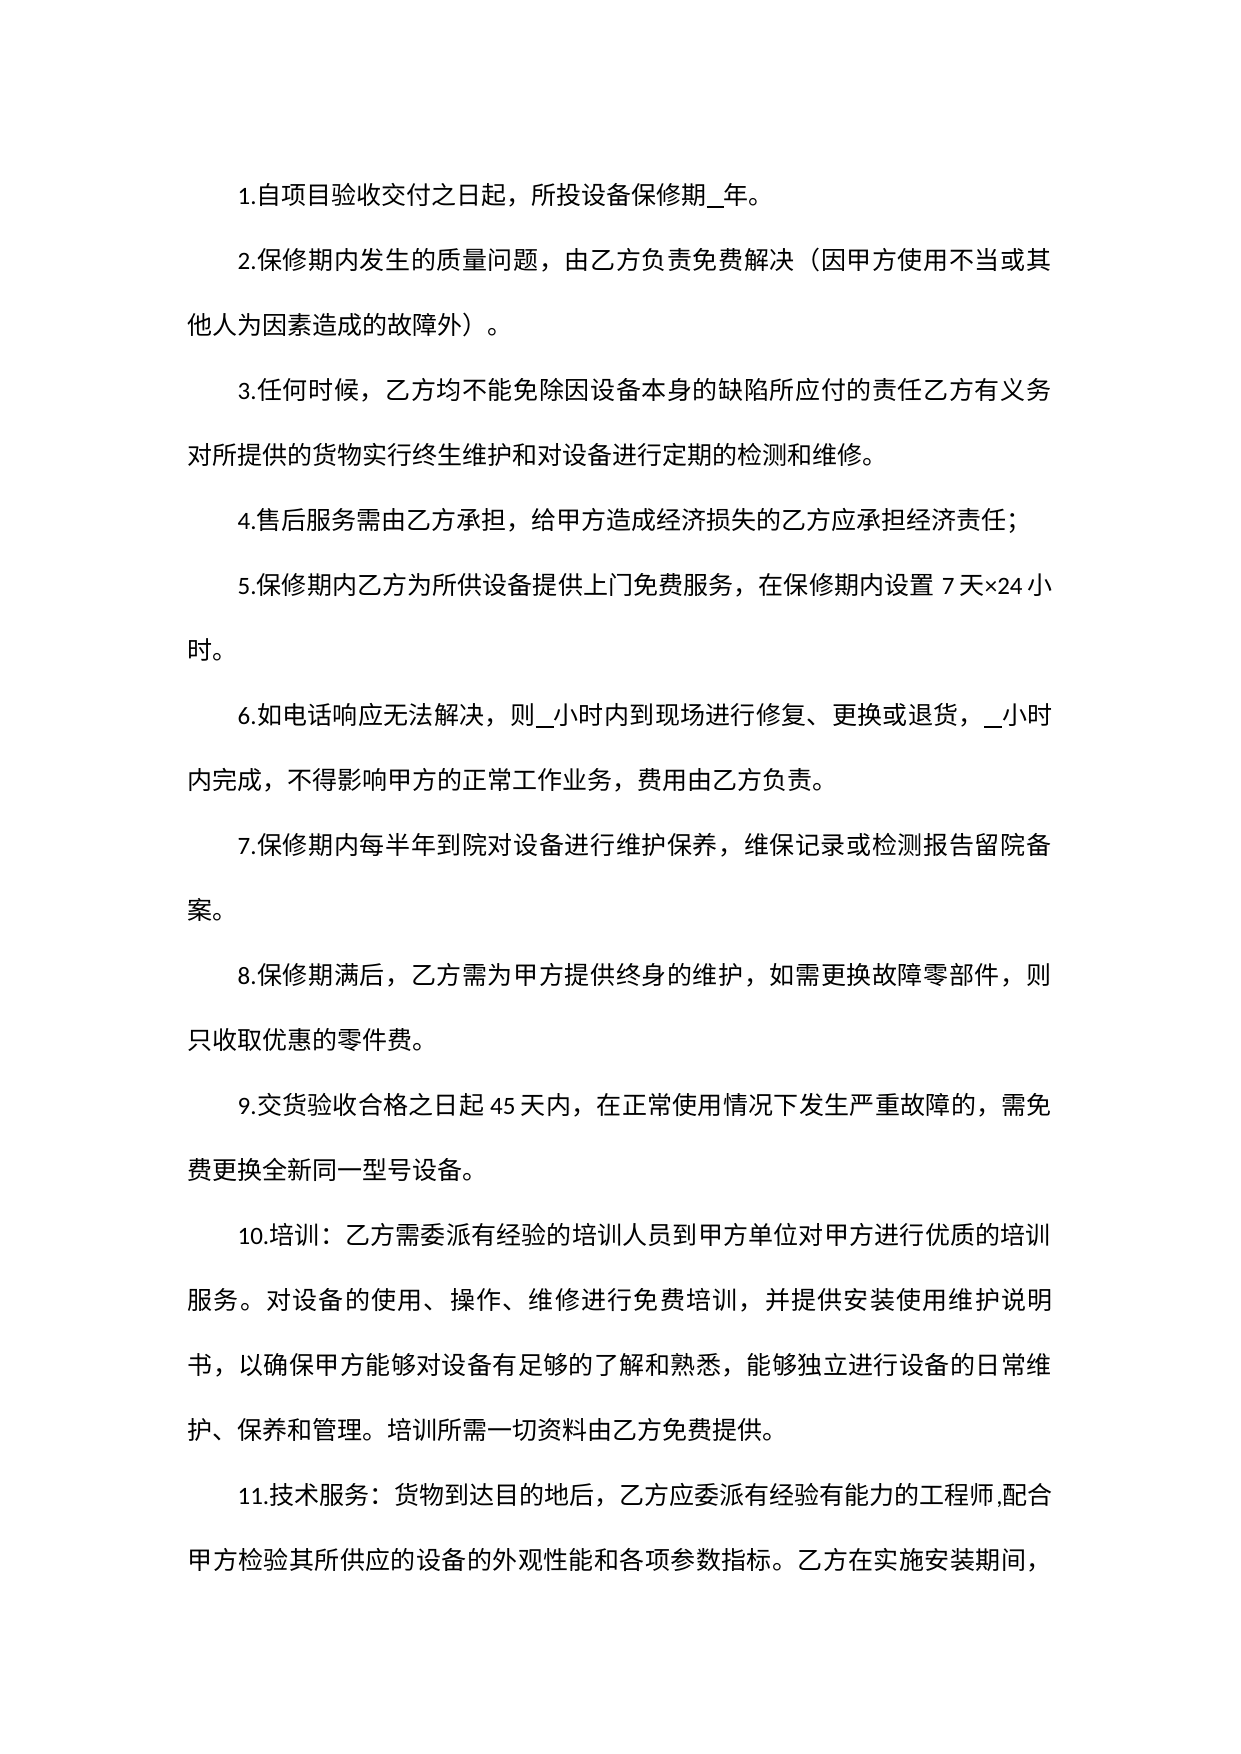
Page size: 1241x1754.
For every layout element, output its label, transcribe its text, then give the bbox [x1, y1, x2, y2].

text 2.保修期内发生的质量问题，由乙方负责免费解决（因甲方使用不当或其他人为因素造成的故障外）。 [187, 227, 1053, 357]
text 1.自项目验收交付之日起，所投设备保修期 年。 [187, 162, 1053, 227]
text 5.保修期内乙方为所供设备提供上门免费服务，在保修期内设置7天×24小时。 [187, 552, 1053, 682]
text 10.培训：乙方需委派有经验的培训人员到甲方单位对甲方进行优质的培训服务。对设备的使用、操作、维修进行免费培训，并提供安装使用维护说明书，以确保甲方能够对设备有足够的了解和熟悉，能够独立进行设备的日常维护、保养和管理。培训所需一切资料由乙方免费提供。 [187, 1202, 1053, 1462]
text 6.如电话响应无法解决，则 小时内到现场进行修复、更换或退货， 小时内完成，不得影响甲方的正常工作业务，费用由乙方负责。 [187, 682, 1053, 812]
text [187, 1462, 1053, 1592]
text 8.保修期满后，乙方需为甲方提供终身的维护，如需更换故障零部件，则只收取优惠的零件费。 [187, 942, 1053, 1072]
text 4.售后服务需由乙方承担，给甲方造成经济损失的乙方应承担经济责任； [187, 487, 1053, 552]
text 9.交货验收合格之日起45天内，在正常使用情况下发生严重故障的，需免费更换全新同一型号设备。 [187, 1072, 1053, 1202]
text 7.保修期内每半年到院对设备进行维护保养，维保记录或检测报告留院备案。 [187, 812, 1053, 942]
text 3.任何时候，乙方均不能免除因设备本身的缺陷所应付的责任乙方有义务对所提供的货物实行终生维护和对设备进行定期的检测和维修。 [187, 357, 1053, 487]
